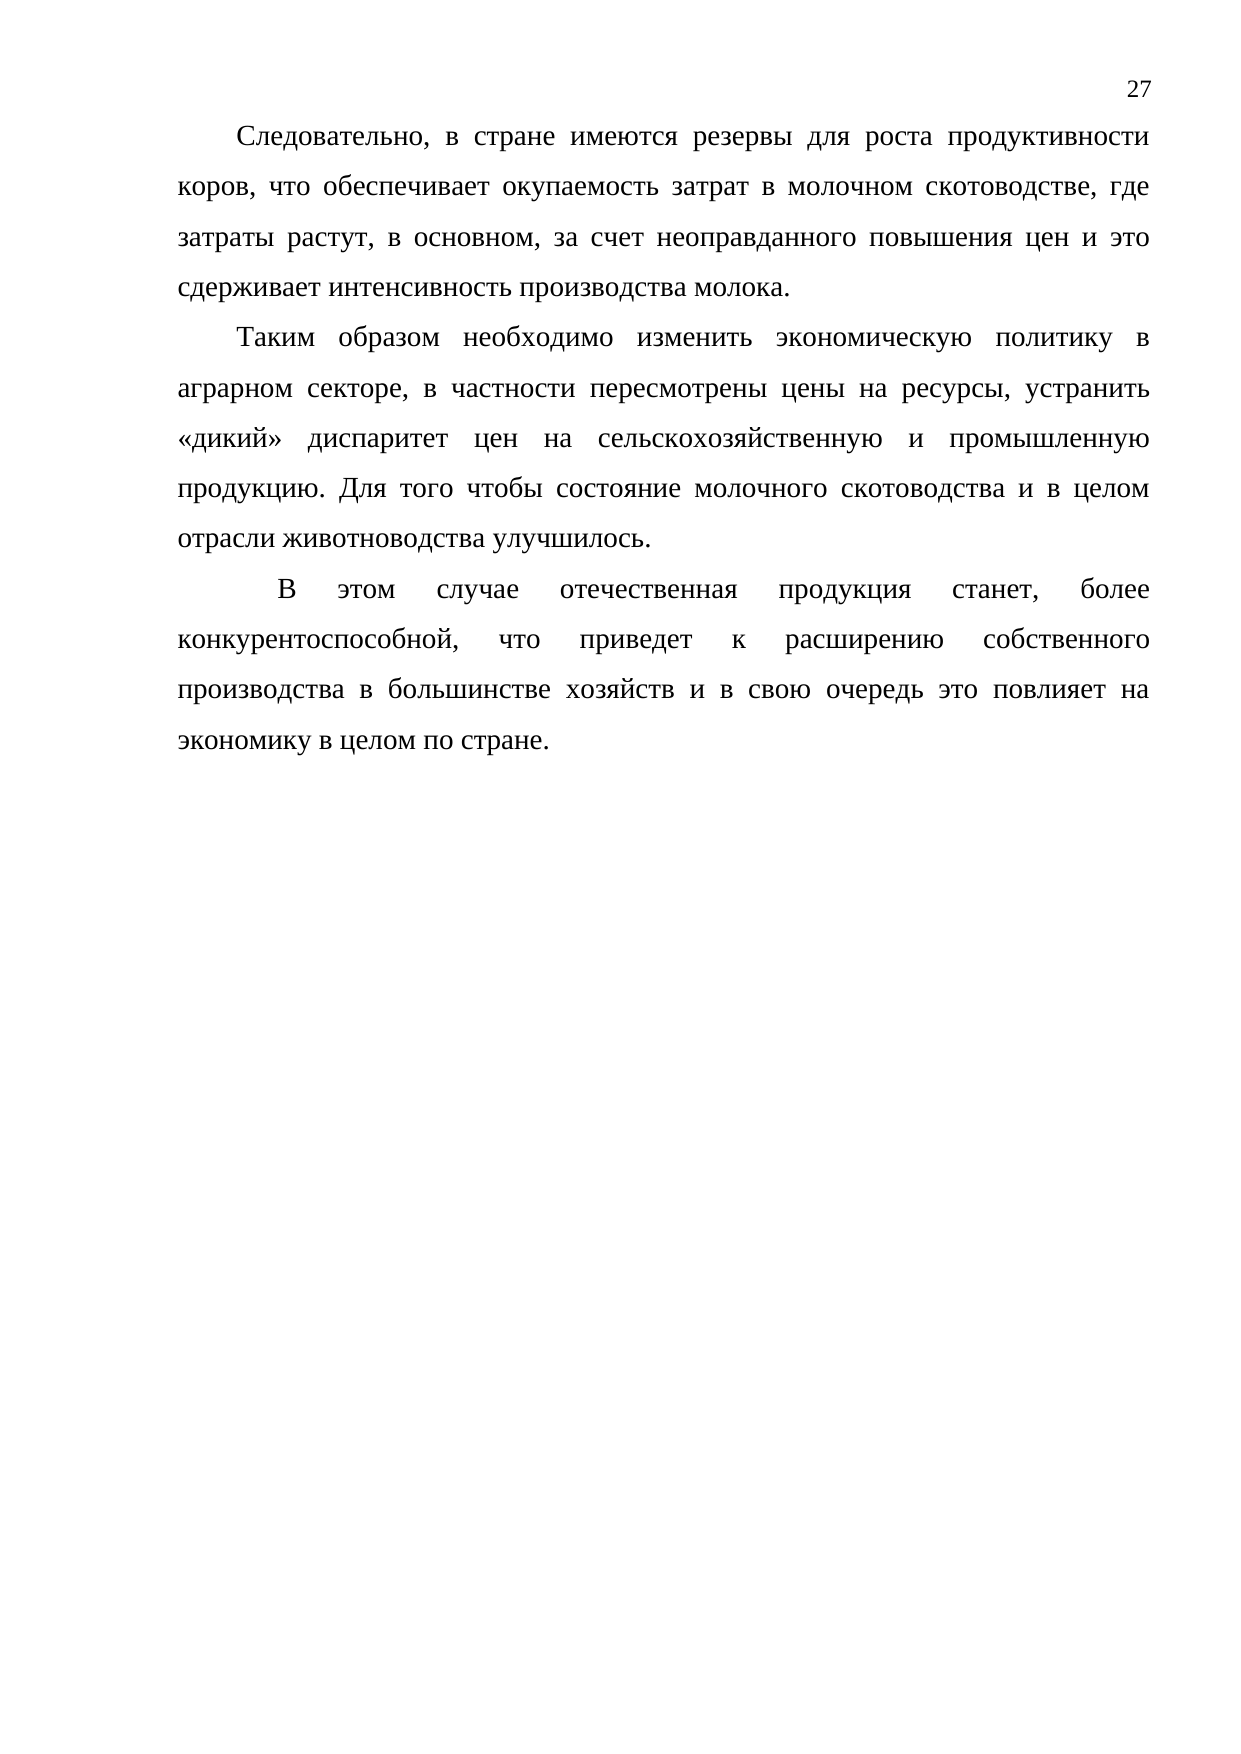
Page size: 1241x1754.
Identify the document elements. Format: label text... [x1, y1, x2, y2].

text В этом случае отечественная продукция станет, более конкурентоспособной, что приведет к расширению собственного производства в большинстве хозяйств и в свою очередь это повлияет на экономику в целом по стране. [177, 571, 1151, 755]
text Следовательно, в стране имеются резервы для роста продуктивности коров, что обеспечивает окупаемость затрат в молочном скотоводстве, где затраты растут, в основном, за счет неоправданного повышения цен и это сдерживает интенсивность производства молока. [177, 118, 1151, 303]
text Таким образом необходимо изменить экономическую политику в аграрном секторе, в частности пересмотрены цены на ресурсы, устранить «дикий» диспаритет цен на сельскохозяйственную и промышленную продукцию. Для того чтобы состояние молочного скотоводства и в целом отрасли животноводства улучшилось. [177, 319, 1151, 554]
